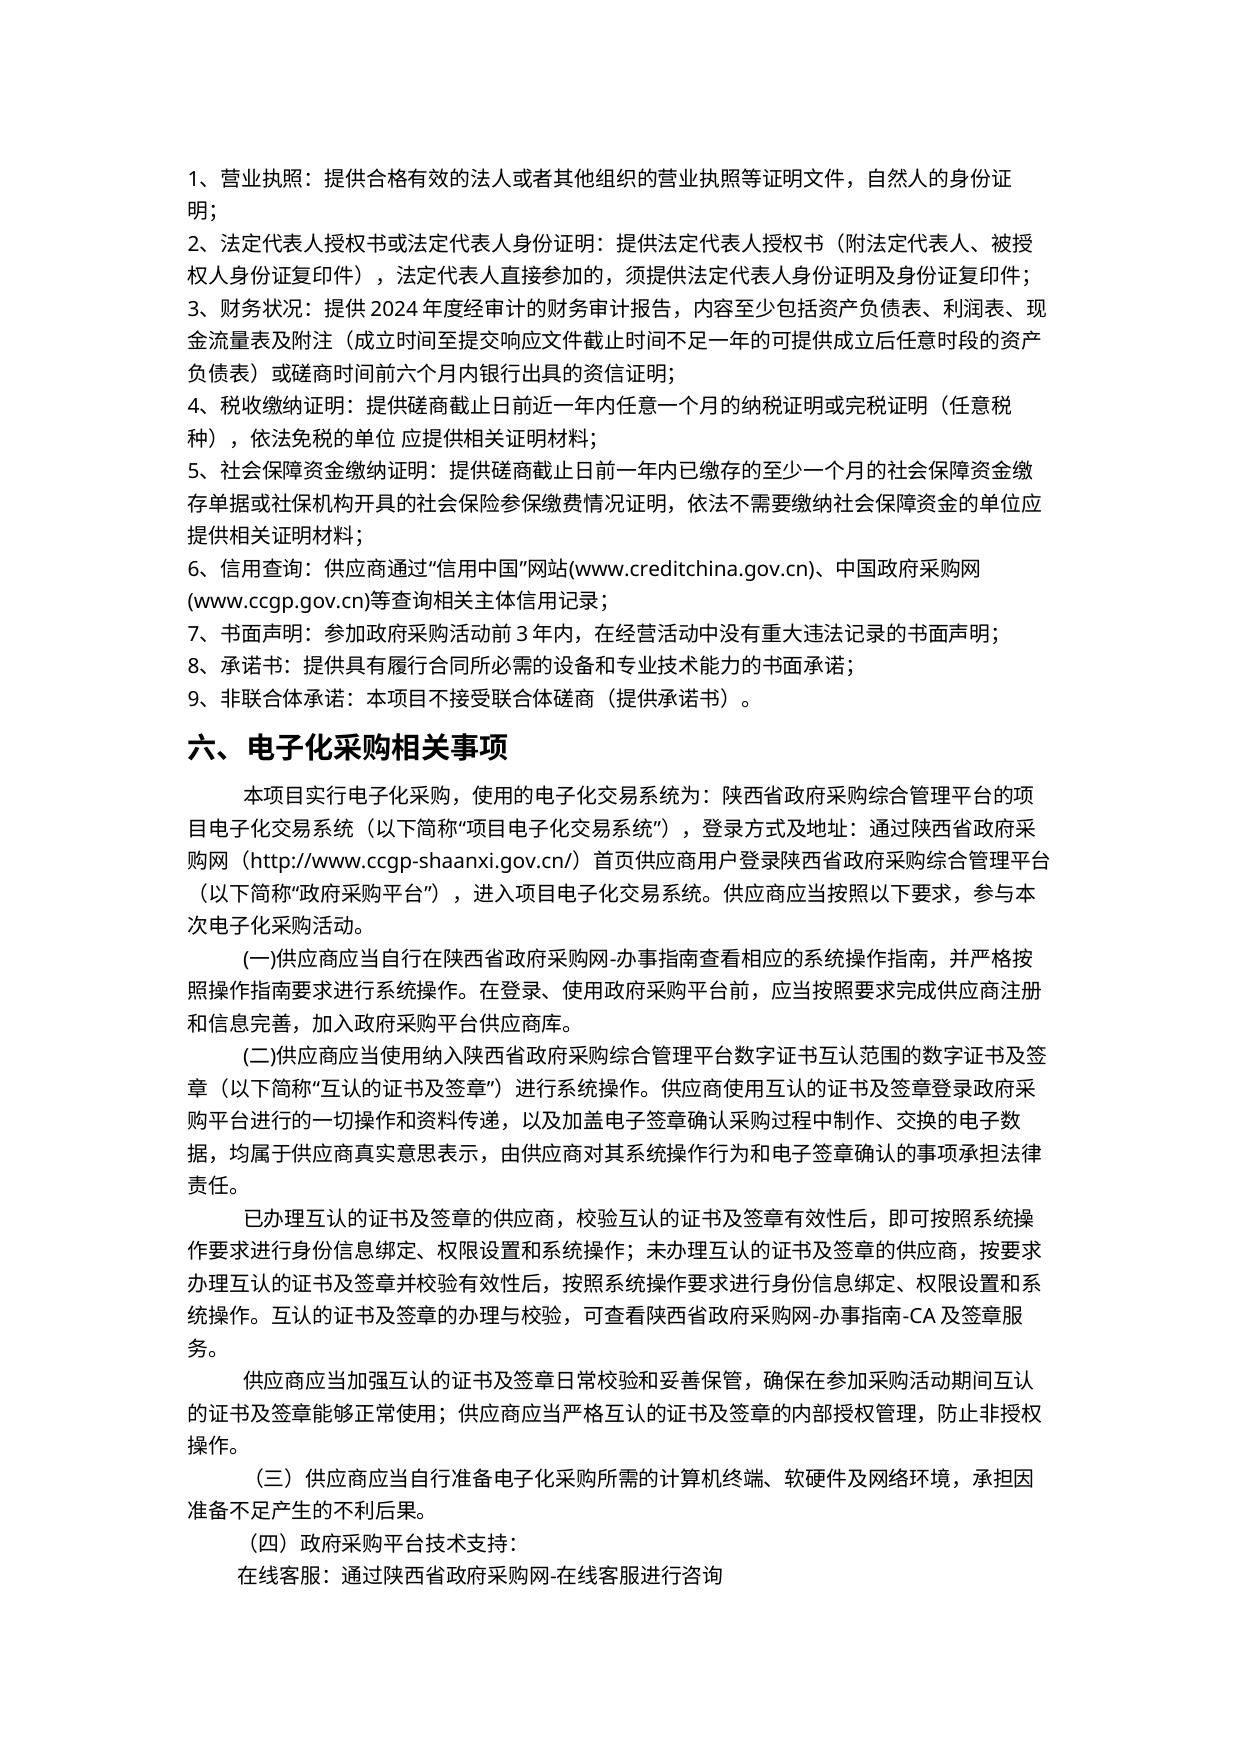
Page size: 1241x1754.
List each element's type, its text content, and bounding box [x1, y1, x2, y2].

text 6、信用查询：供应商通过“信用中国”网站(www.creditchina.gov.cn)、中国政府采购网(www.ccgp.gov.cn)等查询相关主体信用记录； [187, 552, 1053, 617]
text （三）供应商应当自行准备电子化采购所需的计算机终端、软硬件及网络环境，承担因准备不足产生的不利后果。 [187, 1462, 1053, 1527]
text 2、法定代表人授权书或法定代表人身份证明：提供法定代表人授权书（附法定代表人、被授权人身份证复印件），法定代表人直接参加的，须提供法定代表人身份证明及身份证复印件； [187, 227, 1053, 292]
text 在线客服：通过陕西省政府采购网-在线客服进行咨询 [187, 1559, 1053, 1592]
text (二)供应商应当使用纳入陕西省政府采购综合管理平台数字证书互认范围的数字证书及签章（以下简称“互认的证书及签章”）进行系统操作。供应商使用互认的证书及签章登录政府采购平台进行的一切操作和资料传递，以及加盖电子签章确认采购过程中制作、交换的电子数据，均属于供应商真实意思表示，由供应商对其系统操作行为和电子签章确认的事项承担法律责任。 [187, 1039, 1053, 1202]
text 已办理互认的证书及签章的供应商，校验互认的证书及签章有效性后，即可按照系统操作要求进行身份信息绑定、权限设置和系统操作；未办理互认的证书及签章的供应商，按要求办理互认的证书及签章并校验有效性后，按照系统操作要求进行身份信息绑定、权限设置和系统操作。互认的证书及签章的办理与校验，可查看陕西省政府采购网-办事指南-CA及签章服务。 [187, 1202, 1053, 1364]
text (一)供应商应当自行在陕西省政府采购网-办事指南查看相应的系统操作指南，并严格按照操作指南要求进行系统操作。在登录、使用政府采购平台前，应当按照要求完成供应商注册和信息完善，加入政府采购平台供应商库。 [187, 942, 1053, 1039]
text （四）政府采购平台技术支持： [187, 1527, 1053, 1559]
text 5、社会保障资金缴纳证明：提供磋商截止日前一年内已缴存的至少一个月的社会保障资金缴存单据或社保机构开具的社会保险参保缴费情况证明，依法不需要缴纳社会保障资金的单位应提供相关证明材料； [187, 454, 1053, 552]
text 8、承诺书：提供具有履行合同所必需的设备和专业技术能力的书面承诺； [187, 649, 1053, 682]
text 3、财务状况：提供2024年度经审计的财务审计报告，内容至少包括资产负债表、利润表、现金流量表及附注（成立时间至提交响应文件截止时间不足一年的可提供成立后任意时段的资产负债表）或磋商时间前六个月内银行出具的资信证明； [187, 292, 1053, 389]
text 1、营业执照：提供合格有效的法人或者其他组织的营业执照等证明文件，自然人的身份证明； [187, 162, 1053, 227]
text 本项目实行电子化采购，使用的电子化交易系统为：陕西省政府采购综合管理平台的项目电子化交易系统（以下简称“项目电子化交易系统”），登录方式及地址：通过陕西省政府采购网（http://www.ccgp-shaanxi.gov.cn/）首页供应商用户登录陕西省政府采购综合管理平台（以下简称“政府采购平台”），进入项目电子化交易系统。供应商应当按照以下要求，参与本次电子化采购活动。 [187, 779, 1053, 942]
text 六、电子化采购相关事项 [187, 714, 1053, 779]
text 供应商应当加强互认的证书及签章日常校验和妥善保管，确保在参加采购活动期间互认的证书及签章能够正常使用；供应商应当严格互认的证书及签章的内部授权管理，防止非授权操作。 [187, 1364, 1053, 1462]
text 9、非联合体承诺：本项目不接受联合体磋商（提供承诺书）。 [187, 682, 1053, 714]
text 4、税收缴纳证明：提供磋商截止日前近一年内任意一个月的纳税证明或完税证明（任意税种），依法免税的单位 应提供相关证明材料； [187, 389, 1053, 454]
text 7、书面声明：参加政府采购活动前3年内，在经营活动中没有重大违法记录的书面声明； [187, 617, 1053, 649]
